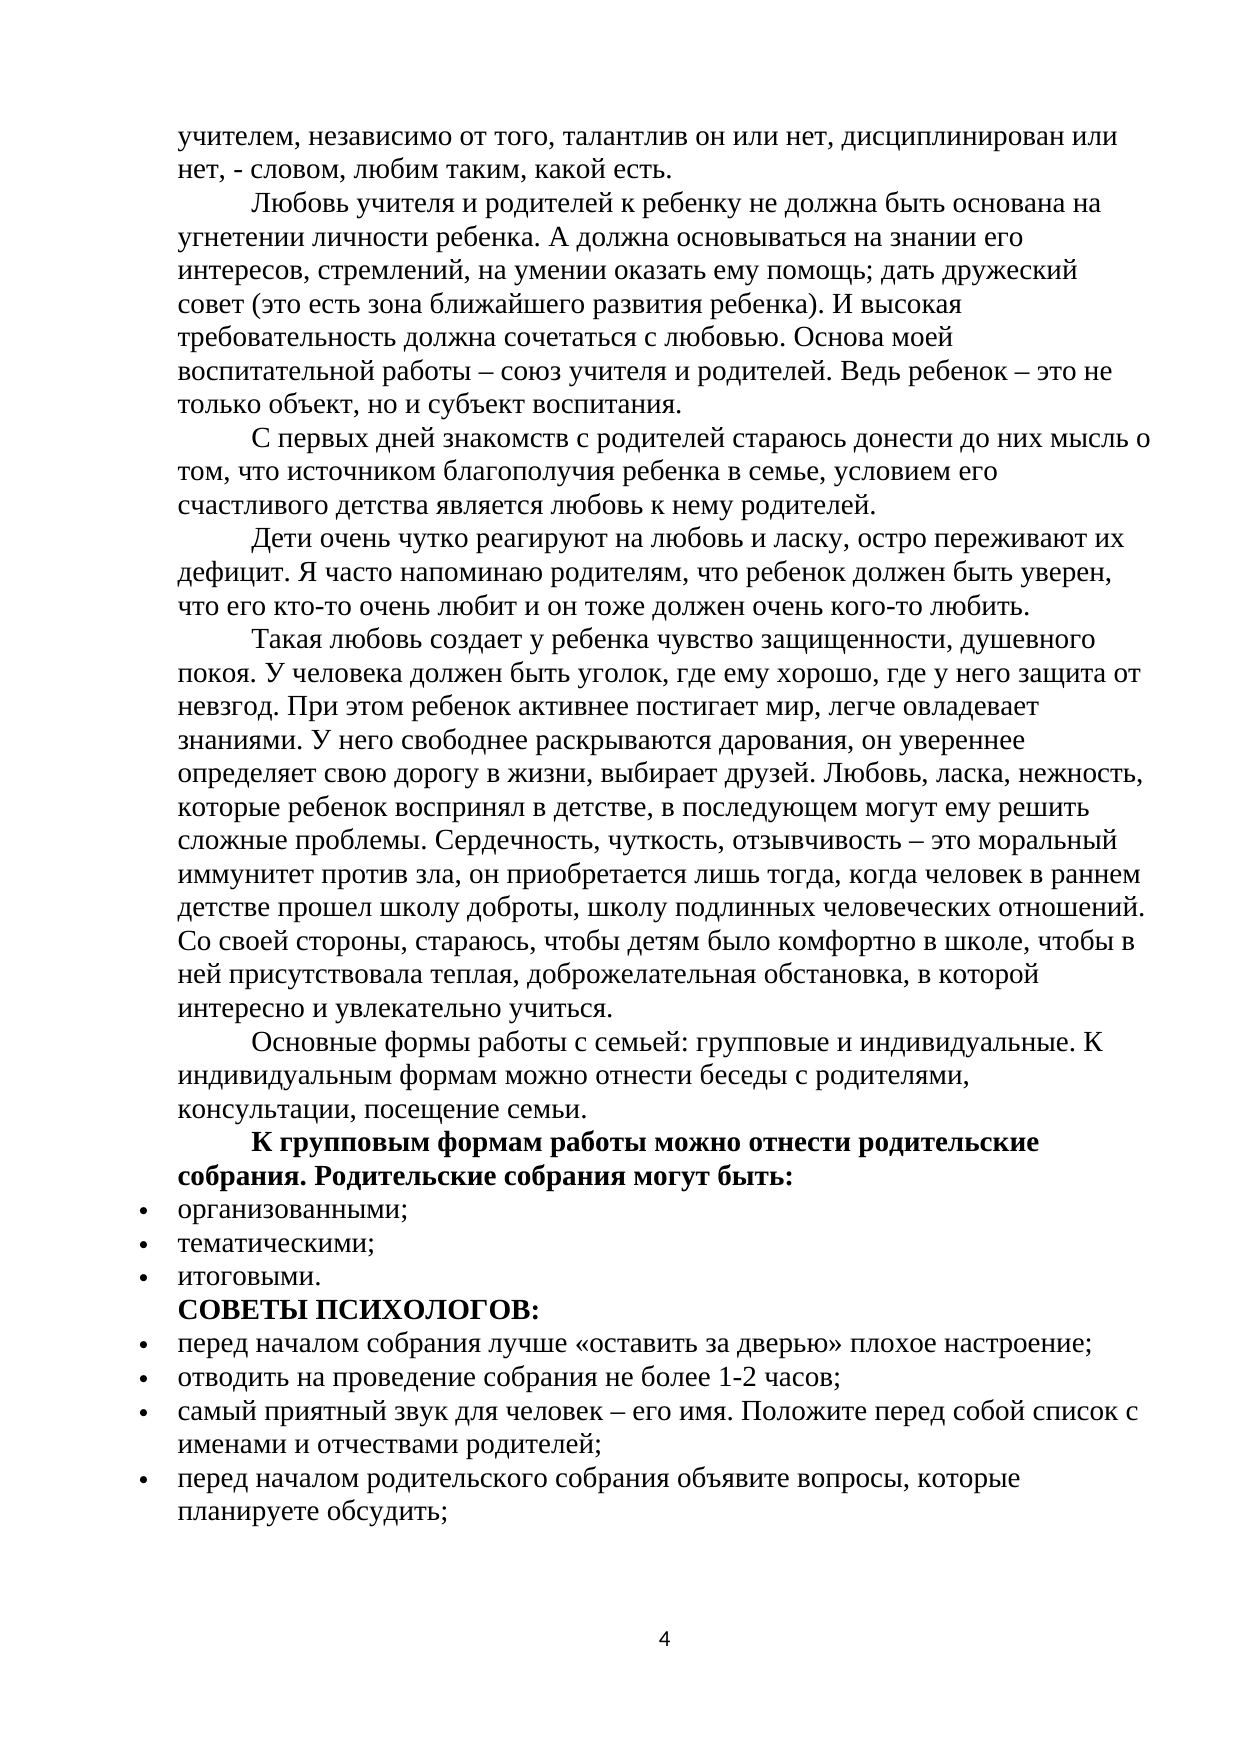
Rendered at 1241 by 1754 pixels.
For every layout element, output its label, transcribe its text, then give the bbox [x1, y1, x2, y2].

list перед началом собрания лучше «оставить за дверью» плохое настроение; [140, 1326, 1152, 1359]
text Любовь учителя и родителей к ребенку не должна быть основана на угнетении личности ребенка. А должна основываться на знании его интересов, стремлений, на умении оказать ему помощь; дать дружеский совет (это есть зона ближайшего развития ребенка). И высокая требовательность должна сочетаться с любовью. Основа моей воспитательной работы – союз учителя и родителей. Ведь ребенок – это не только объект, но и субъект воспитания. [177, 185, 1152, 420]
text Дети очень чутко реагируют на любовь и ласку, остро переживают их дефицит. Я часто напоминаю родителям, что ребенок должен быть уверен, что его кто-то очень любит и он тоже должен очень кого-то любить. [177, 521, 1152, 621]
list итоговыми. [140, 1258, 1152, 1292]
list тематическими; [140, 1225, 1152, 1258]
list организованными; [140, 1191, 1152, 1225]
text Такая любовь создает у ребенка чувство защищенности, душевного покоя. У человека должен быть уголок, где ему хорошо, где у него защита от невзгод. При этом ребенок активнее постигает мир, легче овладевает знаниями. У него свободнее раскрываются дарования, он увереннее определяет свою дорогу в жизни, выбирает друзей. Любовь, ласка, нежность, которые ребенок воспринял в детстве, в последующем могут ему решить сложные проблемы. Сердечность, чуткость, отзывчивость – это моральный иммунитет против зла, он приобретается лишь тогда, когда человек в раннем детстве прошел школу доброты, школу подлинных человеческих отношений. Со своей стороны, стараюсь, чтобы детям было комфортно в школе, чтобы в ней присутствовала теплая, доброжелательная обстановка, в которой интересно и увлекательно учиться. [177, 621, 1152, 1024]
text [177, 118, 1152, 185]
list самый приятный звук для человек – его имя. Положите перед собой список с именами и отчествами родителей; [140, 1393, 1152, 1460]
list отводить на проведение собрания не более 1-2 часов; [140, 1359, 1152, 1393]
text С первых дней знакомств с родителей стараюсь донести до них мысль о том, что источником благополучия ребенка в семье, условием его счастливого детства является любовь к нему родителей. [177, 420, 1152, 521]
text СОВЕТЫ ПСИХОЛОГОВ: [177, 1292, 1152, 1326]
list перед началом родительского собрания объявите вопросы, которые планируете обсудить; [140, 1460, 1152, 1527]
text Основные формы работы с семьей: групповые и индивидуальные. К индивидуальным формам можно отнести беседы с родителями, консультации, посещение семьи. [177, 1024, 1152, 1124]
text К групповым формам работы можно отнести родительские собрания. Родительские собрания могут быть: [177, 1124, 1152, 1191]
